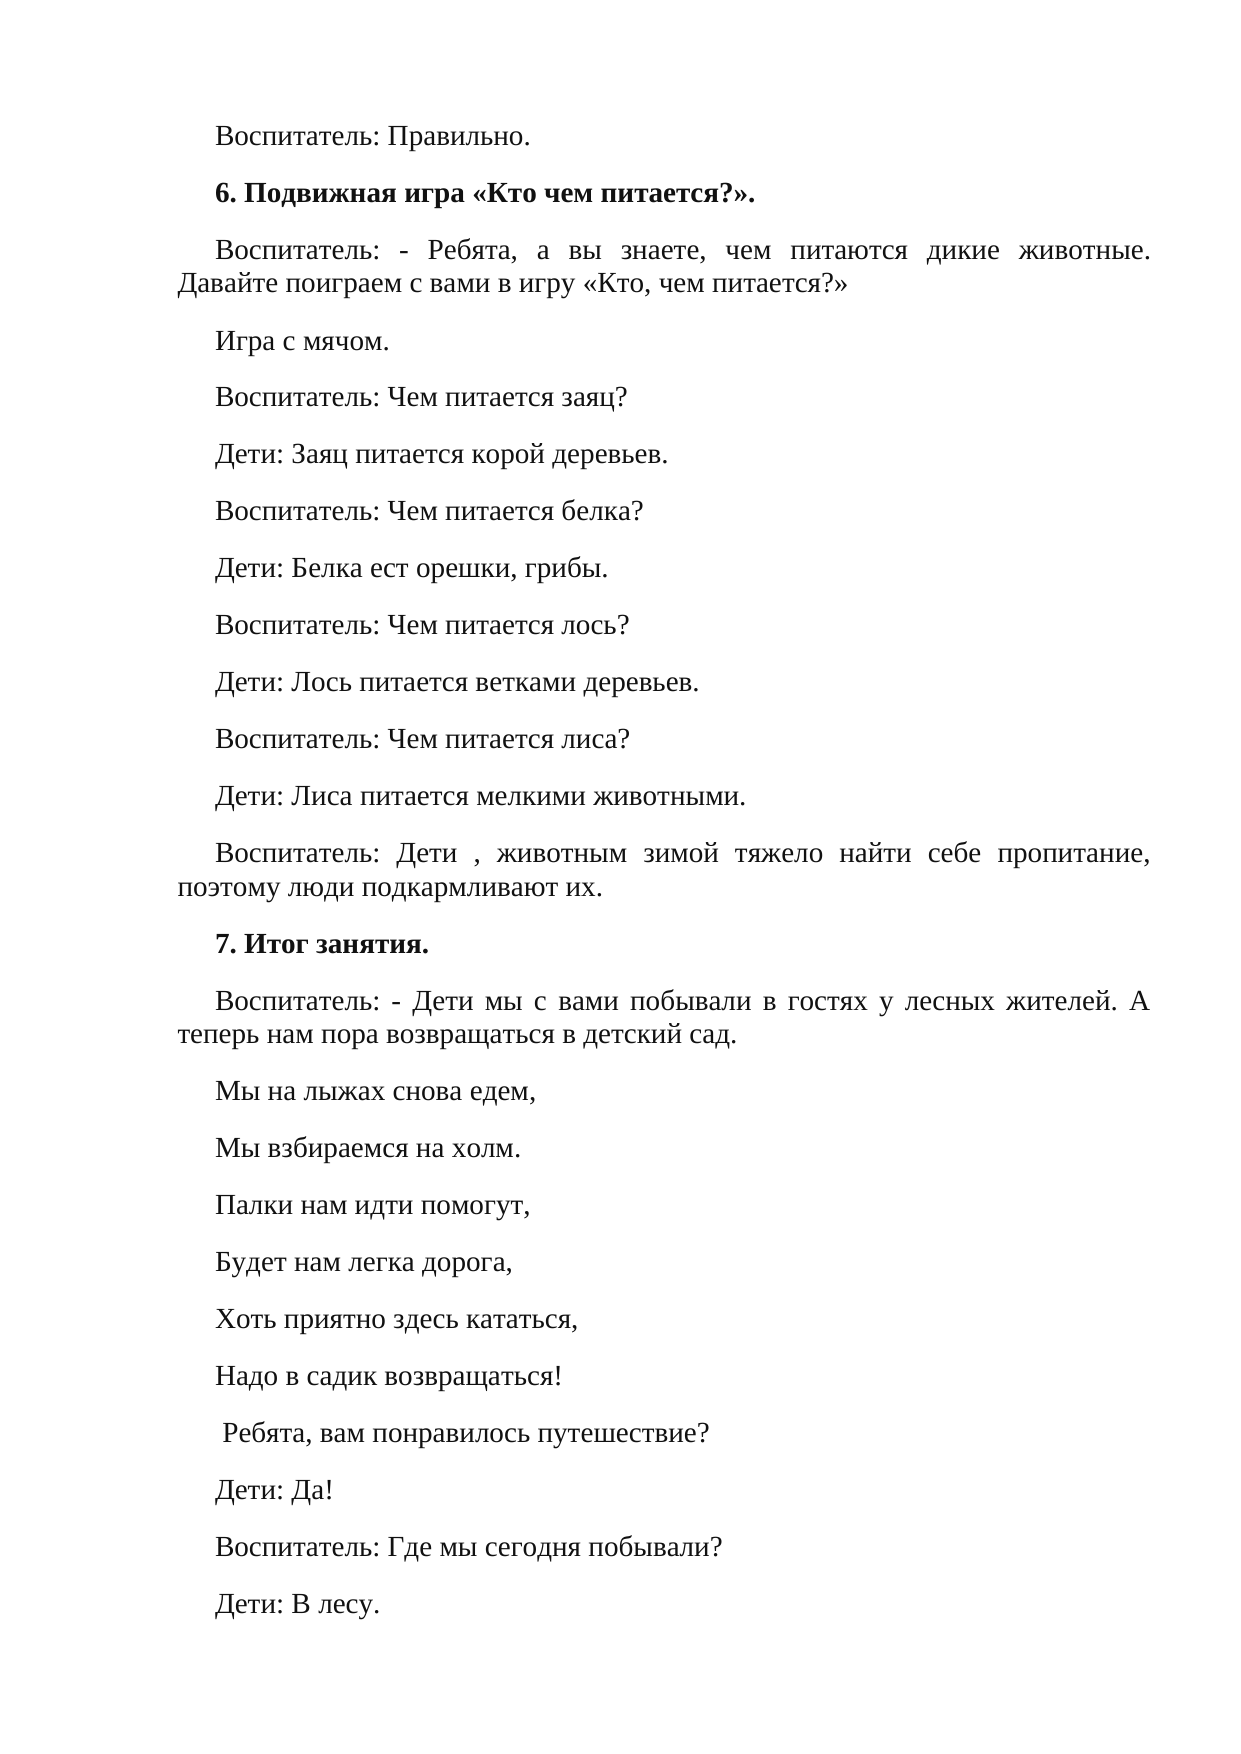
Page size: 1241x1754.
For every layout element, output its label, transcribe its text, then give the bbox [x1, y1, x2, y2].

text Мы на лыжах снова едем, [177, 1073, 1152, 1107]
text Воспитатель: Дети , животным зимой тяжело найти себе пропитание, поэтому люди подкармливают их. [177, 835, 1152, 902]
text Будет нам легка дорога, [177, 1244, 1152, 1278]
text Мы взбираемся на холм. [177, 1130, 1152, 1164]
text Воспитатель: - Ребята, а вы знаете, чем питаются дикие животные. Давайте поиграем с вами в игру «Кто, чем питается?» [177, 232, 1152, 299]
text Воспитатель: Где мы сегодня побывали? [177, 1529, 1152, 1563]
text Дети: Белка ест орешки, грибы. [177, 551, 1152, 584]
text Воспитатель: Чем питается лиса? [177, 721, 1152, 755]
text Воспитатель: Чем питается белка? [177, 493, 1152, 527]
text Дети: Заяц питается корой деревьев. [177, 437, 1152, 470]
text Палки нам идти помогут, [177, 1187, 1152, 1221]
text Воспитатель: Чем питается заяц? [177, 379, 1152, 413]
text Воспитатель: Правильно. [177, 118, 1152, 152]
text 6. Подвижная игра «Кто чем питается?». [177, 175, 1152, 209]
text Дети: Лиса питается мелкими животными. [177, 778, 1152, 812]
text Хоть приятно здесь кататься, [177, 1301, 1152, 1335]
text Воспитатель: Чем питается лось? [177, 607, 1152, 641]
text Надо в садик возвращаться! [177, 1358, 1152, 1392]
text Дети: В лесу. [177, 1586, 1152, 1620]
text Игра с мячом. [177, 323, 1152, 356]
text Дети: Лось питается ветками деревьев. [177, 664, 1152, 698]
text Ребята, вам понравилось путешествие? [177, 1415, 1152, 1449]
text Воспитатель: - Дети мы с вами побывали в гостях у лесных жителей. А теперь нам пора возвращаться в детский сад. [177, 983, 1152, 1050]
text 7. Итог занятия. [177, 926, 1152, 959]
text Дети: Да! [177, 1472, 1152, 1506]
